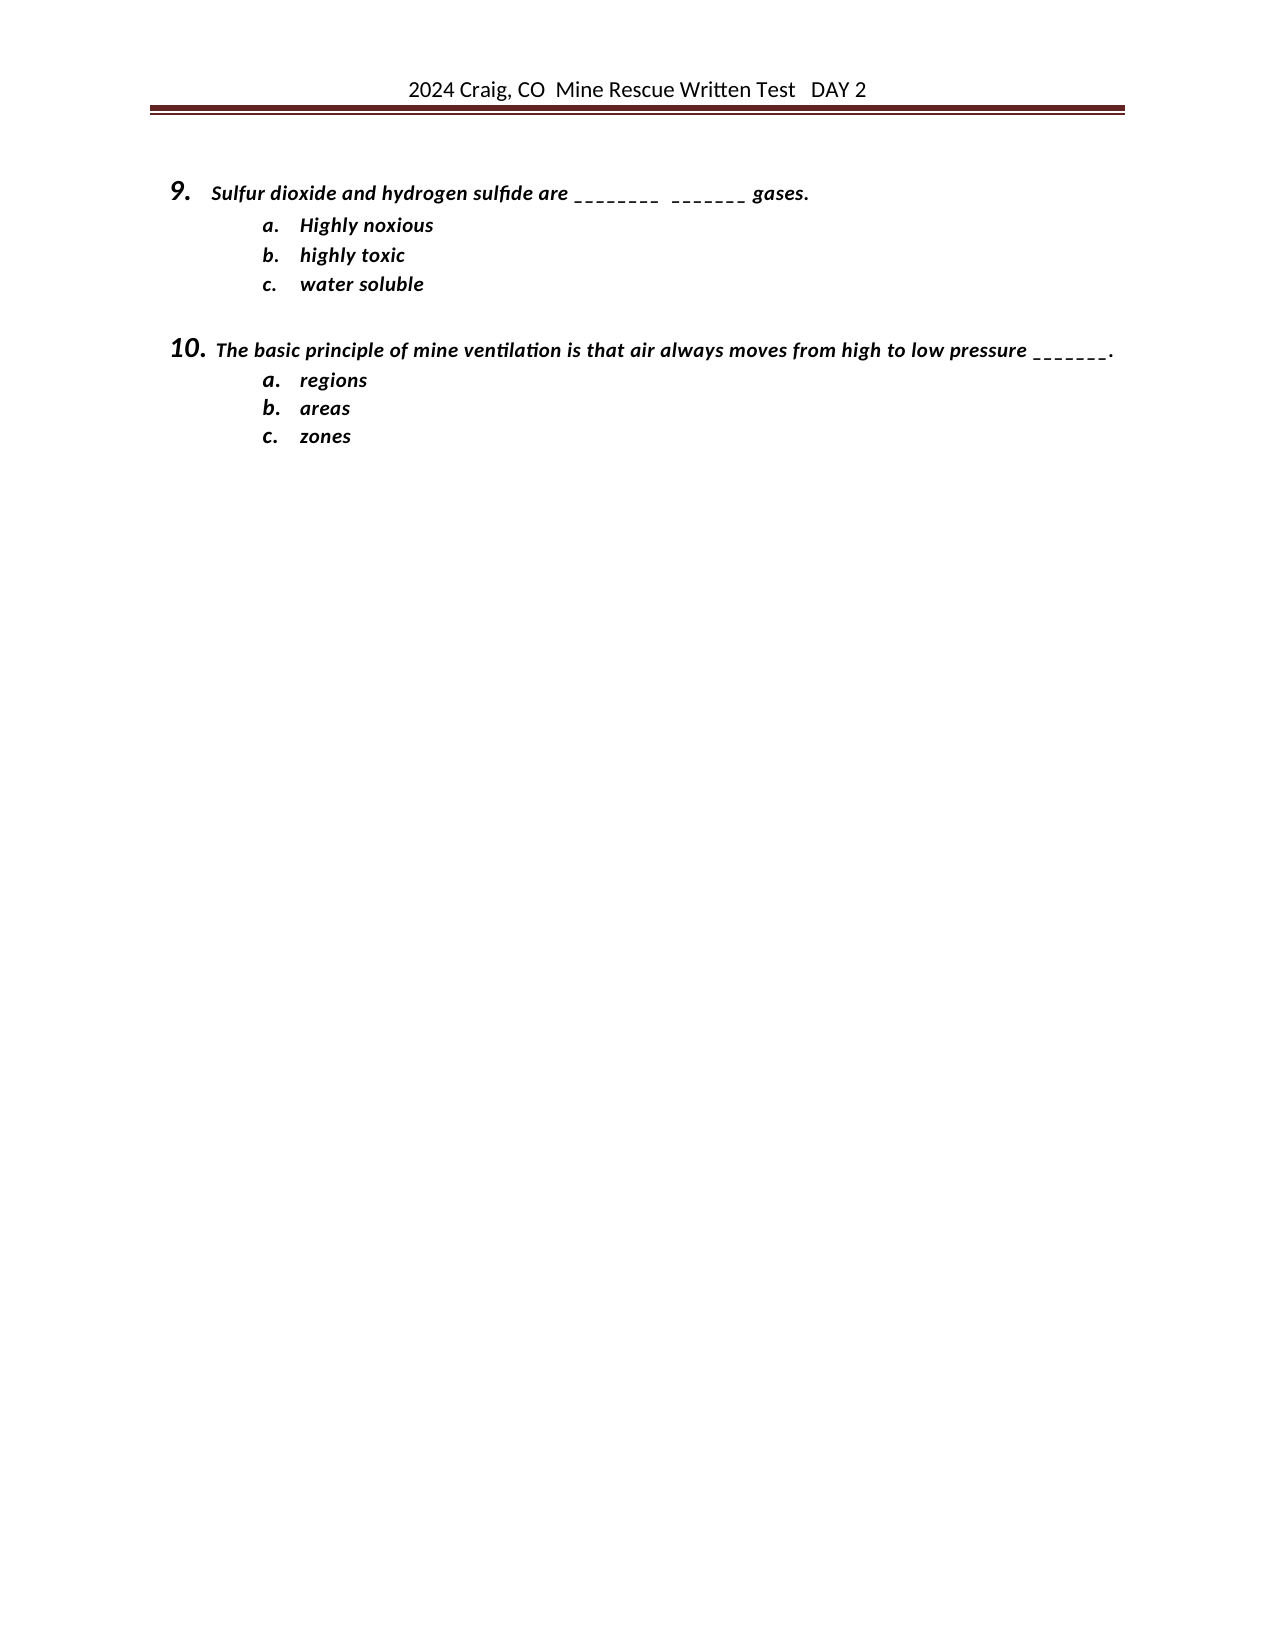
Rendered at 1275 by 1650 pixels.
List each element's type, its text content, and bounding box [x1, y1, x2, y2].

list Highly noxious [262, 213, 1125, 238]
list areas [262, 393, 1125, 421]
list zones [262, 421, 1125, 449]
list regions [262, 365, 1125, 393]
list Sulfur dioxide and hydrogen sulfide are ________ _______ gases. [169, 172, 1125, 207]
list water soluble [262, 271, 1125, 296]
list highly toxic [262, 242, 1125, 267]
list The basic principle of mine ventilation is that air always moves from high to low pressure _______. [169, 329, 1125, 365]
